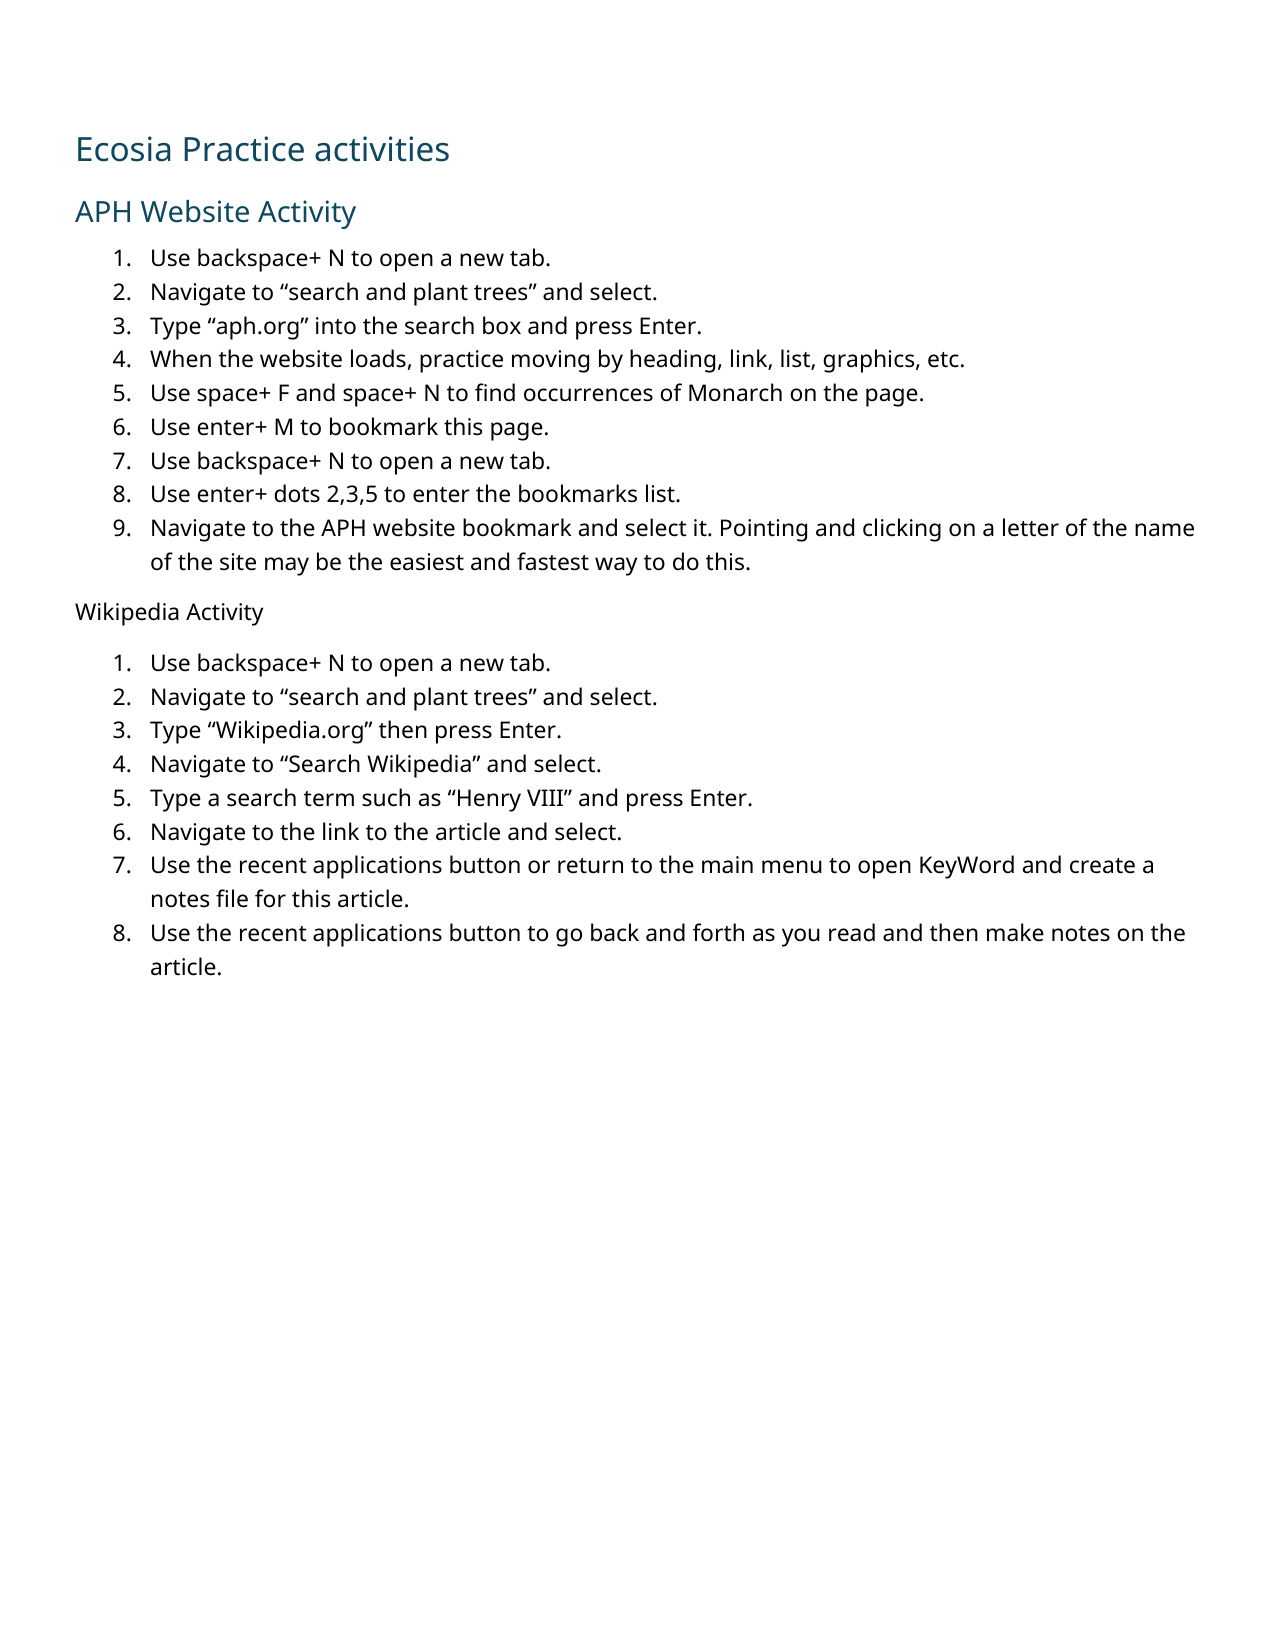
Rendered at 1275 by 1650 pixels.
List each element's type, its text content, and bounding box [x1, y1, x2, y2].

list Use the recent applications button to go back and forth as you read and then make notes on the article. [112, 917, 1200, 982]
list Navigate to the APH website bookmark and select it. Pointing and clicking on a letter of the name of the site may be the easiest and fastest way to do this. [112, 512, 1200, 577]
list When the website loads, practice moving by heading, link, list, graphics, etc. [112, 343, 1200, 375]
list Use enter+ dots 2,3,5 to enter the bookmarks list. [112, 478, 1200, 510]
list Type “aph.org” into the search box and press Enter. [112, 310, 1200, 341]
list Use the recent applications button or return to the main menu to open KeyWord and create a notes file for this article. [112, 849, 1200, 914]
list Navigate to “Search Wikipedia” and select. [112, 748, 1200, 779]
list Use enter+ M to bookmark this page. [112, 411, 1200, 442]
list Navigate to “search and plant trees” and select. [112, 681, 1200, 712]
list Navigate to the link to the article and select. [112, 816, 1200, 847]
list Use backspace+ N to open a new tab. [112, 242, 1200, 273]
list Use space+ F and space+ N to find occurrences of Monarch on the page. [112, 377, 1200, 408]
list Type a search term such as “Henry VIII” and press Enter. [112, 782, 1200, 813]
list Navigate to “search and plant trees” and select. [112, 276, 1200, 307]
subtitle Ecosia Practice activities [75, 125, 1200, 171]
list Use backspace+ N to open a new tab. [112, 647, 1200, 678]
list Use backspace+ N to open a new tab. [112, 445, 1200, 476]
list Type “Wikipedia.org” then press Enter. [112, 714, 1200, 746]
text Wikipedia Activity [75, 596, 1200, 628]
subtitle APH Website Activity [75, 191, 1200, 231]
